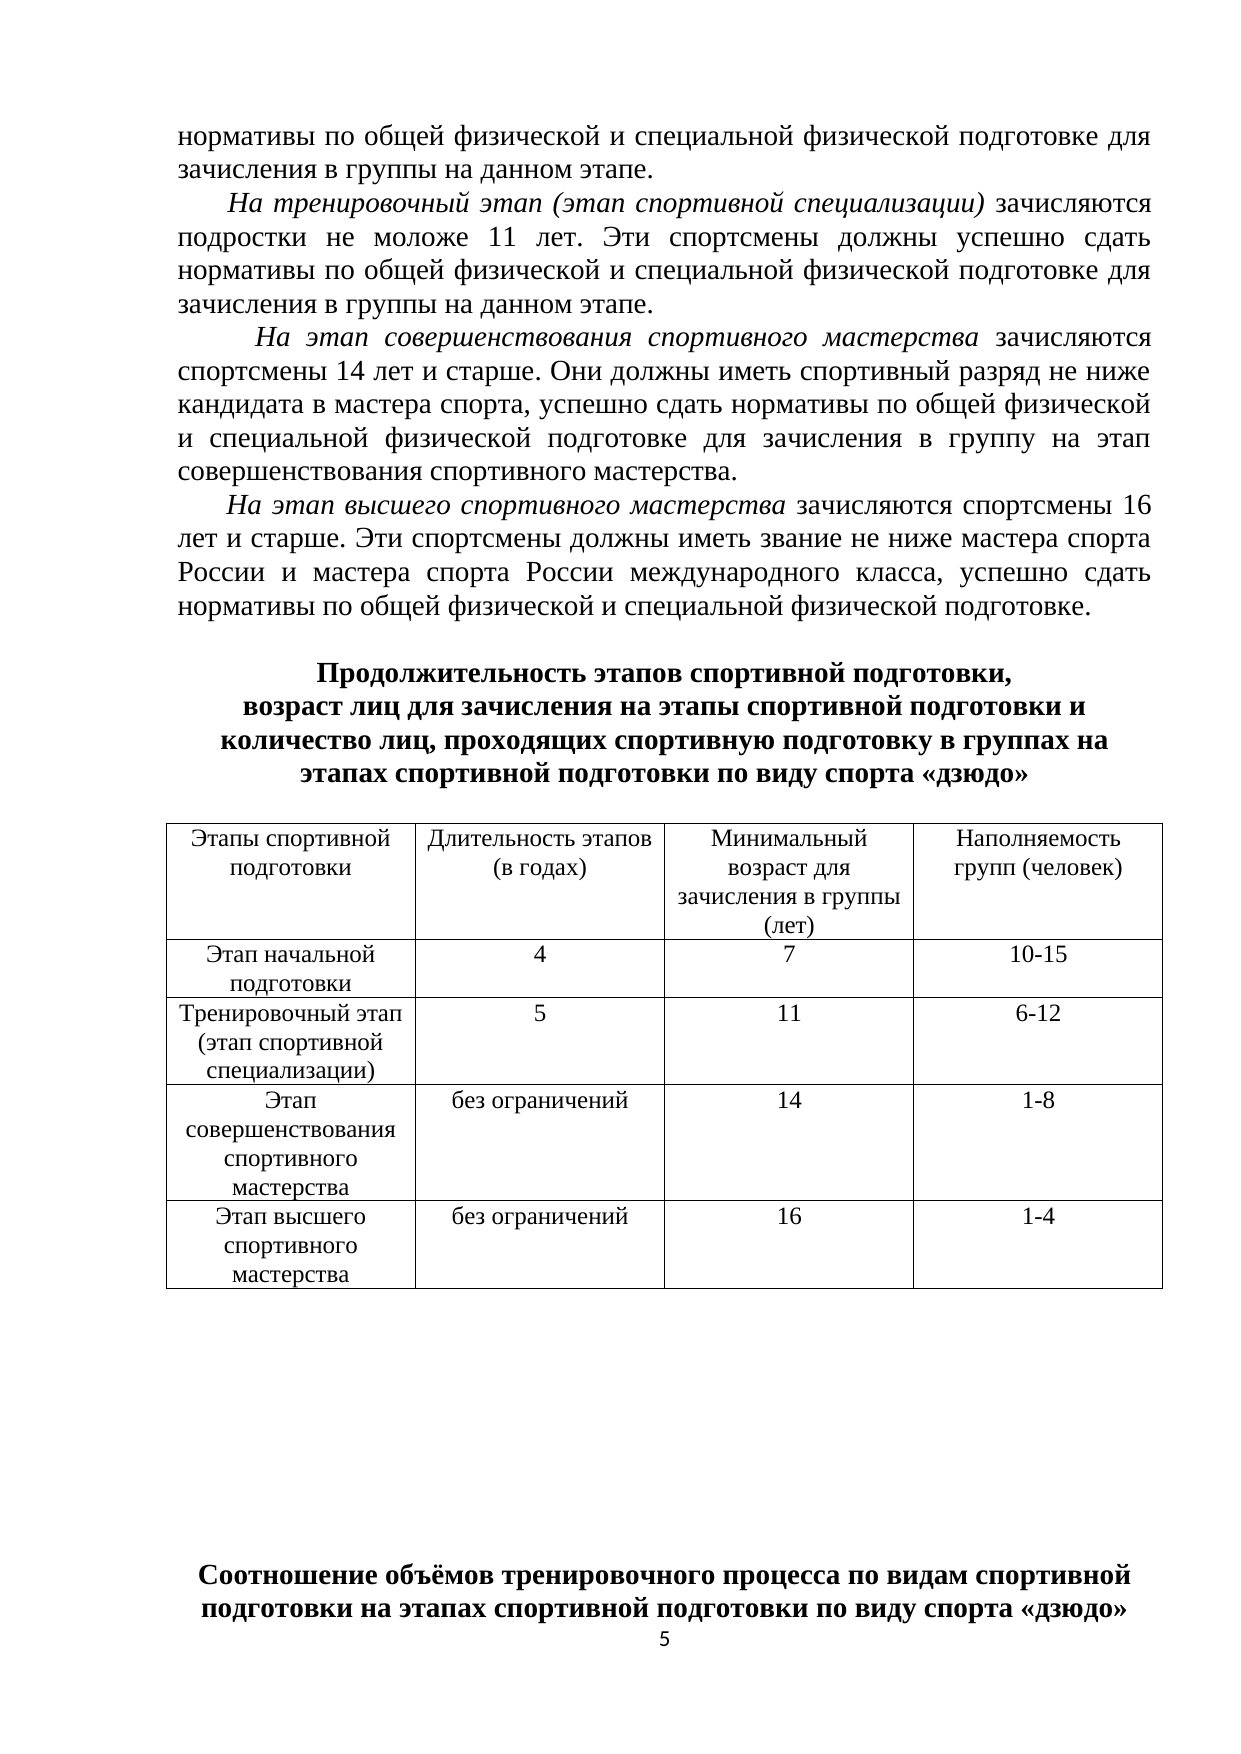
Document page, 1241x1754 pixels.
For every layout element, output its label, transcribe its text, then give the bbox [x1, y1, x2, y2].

table_cell без ограничений [416, 1085, 664, 1200]
text На тренировочный этап (этап спортивной специализации) зачисляются подростки не моложе 11 лет. Эти спортсмены должны успешно сдать нормативы по общей физической и специальной физической подготовке для зачисления в группы на данном этапе. [177, 185, 1152, 319]
table_cell 14 [665, 1085, 913, 1200]
table_cell 1-4 [914, 1201, 1162, 1288]
table_cell Этап высшего спортивного мастерства [167, 1201, 415, 1288]
table_cell 5 [416, 998, 664, 1084]
table_header Минимальный возраст для зачисления в группы (лет) [665, 824, 913, 938]
table_header Наполняемость групп (человек) [914, 824, 1162, 938]
table_cell 1-8 [914, 1085, 1162, 1200]
text Соотношение объёмов тренировочного процесса по видам спортивной подготовки на этапах спортивной подготовки по виду спорта «дзюдо» [177, 1557, 1152, 1624]
table_cell 4 [416, 940, 664, 997]
text На этап высшего спортивного мастерства зачисляются спортсмены 16 лет и старше. Эти спортсмены должны иметь звание не ниже мастера спорта России и мастера спорта России международного класса, успешно сдать нормативы по общей физической и специальной физической подготовке. [177, 487, 1152, 621]
table_cell 7 [665, 940, 913, 997]
table_cell 10-15 [914, 940, 1162, 997]
table_cell 16 [665, 1201, 913, 1288]
table_cell 11 [665, 998, 913, 1084]
table_cell Этап совершенствования спортивного мастерства [167, 1085, 415, 1200]
table_cell Этап начальной подготовки [167, 940, 415, 997]
table_cell Тренировочный этап (этап спортивной специализации) [167, 998, 415, 1084]
text На этап совершенствования спортивного мастерства зачисляются спортсмены 14 лет и старше. Они должны иметь спортивный разряд не ниже кандидата в мастера спорта, успешно сдать нормативы по общей физической и специальной физической подготовке для зачисления в группу на этап совершенствования спортивного мастерства. [177, 319, 1152, 487]
table_cell без ограничений [416, 1201, 664, 1288]
text возраст лиц для зачисления на этапы спортивной подготовки и количество лиц, проходящих спортивную подготовку в группах на этапах спортивной подготовки по виду спорта «дзюдо» [177, 688, 1152, 789]
table_header Этапы спортивной подготовки [167, 824, 415, 938]
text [177, 118, 1152, 185]
table_header Длительность этапов (в годах) [416, 824, 664, 938]
table_cell 6-12 [914, 998, 1162, 1084]
text Продолжительность этапов спортивной подготовки, [177, 655, 1152, 688]
